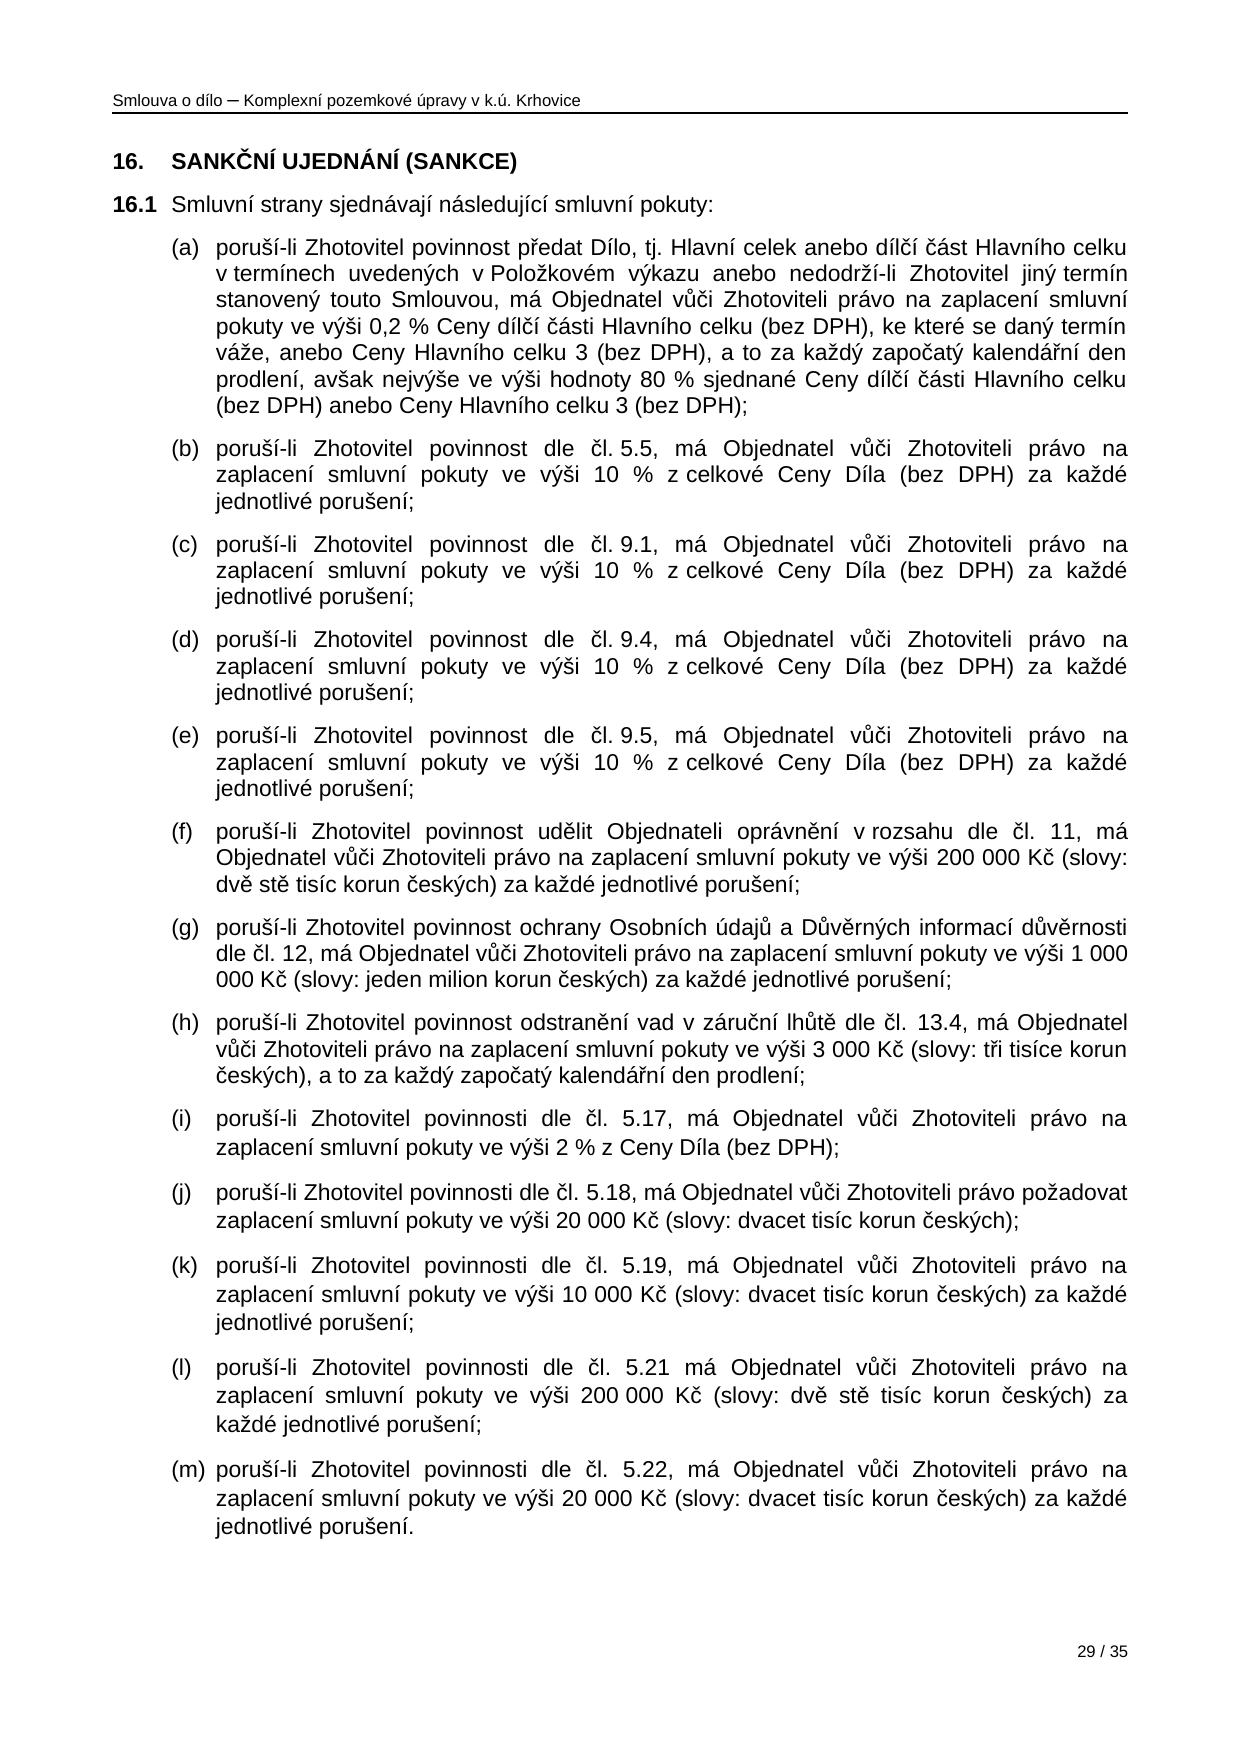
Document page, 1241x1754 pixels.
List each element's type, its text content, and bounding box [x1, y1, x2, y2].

text Sankční ujednání (SANKCE) [112, 148, 1128, 174]
list poruší-li Zhotovitel povinnost udělit Objednateli oprávnění v rozsahu dle čl. 11, má Objednatel vůči Zhotoviteli právo na zaplacení smluvní pokuty ve výši 200 000 Kč (slovy: dvě stě tisíc korun českých) za každé jednotlivé porušení; [171, 818, 1128, 897]
text poruší-li Zhotovitel povinnosti dle čl. 5.17, má Objednatel vůči Zhotoviteli právo na zaplacení smluvní pokuty ve výši 2 % z Ceny Díla (bez DPH); [171, 1105, 1128, 1160]
list poruší-li Zhotovitel povinnosti dle čl. 5.19, má Objednatel vůči Zhotoviteli právo na zaplacení smluvní pokuty ve výši 10 000 Kč (slovy: dvacet tisíc korun českých) za každé jednotlivé porušení; [171, 1252, 1128, 1335]
list poruší-li Zhotovitel povinnost dle čl. 5.5, má Objednatel vůči Zhotoviteli právo na zaplacení smluvní pokuty ve výši 10 % z celkové Ceny Díla (bez DPH) za každé jednotlivé porušení; [171, 435, 1128, 514]
list poruší-li Zhotovitel povinnost dle čl. 9.4, má Objednatel vůči Zhotoviteli právo na zaplacení smluvní pokuty ve výši 10 % z celkové Ceny Díla (bez DPH) za každé jednotlivé porušení; [171, 626, 1128, 705]
list poruší-li Zhotovitel povinnost dle čl. 9.1, má Objednatel vůči Zhotoviteli právo na zaplacení smluvní pokuty ve výši 10 % z celkové Ceny Díla (bez DPH) za každé jednotlivé porušení; [171, 531, 1128, 610]
text poruší-li Zhotovitel povinnosti dle čl. 5.18, má Objednatel vůči Zhotoviteli právo požadovat zaplacení smluvní pokuty ve výši 20 000 Kč (slovy: dvacet tisíc korun českých); [171, 1178, 1128, 1233]
list poruší-li Zhotovitel povinnost předat Dílo, tj. Hlavní celek anebo dílčí část Hlavního celku v termínech uvedených v Položkovém výkazu anebo nedodrží-li Zhotovitel jiný termín stanovený touto Smlouvou, má Objednatel vůči Zhotoviteli právo na zaplacení smluvní pokuty ve výši 0,2 % Ceny dílčí části Hlavního celku (bez DPH), ke které se daný termín váže, anebo Ceny Hlavního celku 3 (bez DPH), a to za každý započatý kalendářní den prodlení, avšak nejvýše ve výši hodnoty 80 % sjednané Ceny dílčí části Hlavního celku (bez DPH) anebo Ceny Hlavního celku 3 (bez DPH); [171, 234, 1128, 418]
list poruší-li Zhotovitel povinnost odstranění vad v záruční lhůtě dle čl. 13.4, má Objednatel vůči Zhotoviteli právo na zaplacení smluvní pokuty ve výši 3 000 Kč (slovy: tři tisíce korun českých), a to za každý započatý kalendářní den prodlení; [171, 1009, 1128, 1088]
list poruší-li Zhotovitel povinnost dle čl. 9.5, má Objednatel vůči Zhotoviteli právo na zaplacení smluvní pokuty ve výši 10 % z celkové Ceny Díla (bez DPH) za každé jednotlivé porušení; [171, 722, 1128, 801]
text Smluvní strany sjednávají následující smluvní pokuty: [112, 191, 1128, 217]
list poruší-li Zhotovitel povinnost ochrany Osobních údajů a Důvěrných informací důvěrnosti dle čl. 12, má Objednatel vůči Zhotoviteli právo na zaplacení smluvní pokuty ve výši 1 000 000 Kč (slovy: jeden milion korun českých) za každé jednotlivé porušení; [171, 913, 1128, 993]
list poruší-li Zhotovitel povinnosti dle čl. 5.21 má Objednatel vůči Zhotoviteli právo na zaplacení smluvní pokuty ve výši 200 000 Kč (slovy: dvě stě tisíc korun českých) za každé jednotlivé porušení; [171, 1354, 1128, 1437]
list poruší-li Zhotovitel povinnosti dle čl. 5.22, má Objednatel vůči Zhotoviteli právo na zaplacení smluvní pokuty ve výši 20 000 Kč (slovy: dvacet tisíc korun českých) za každé jednotlivé porušení. [171, 1456, 1128, 1539]
